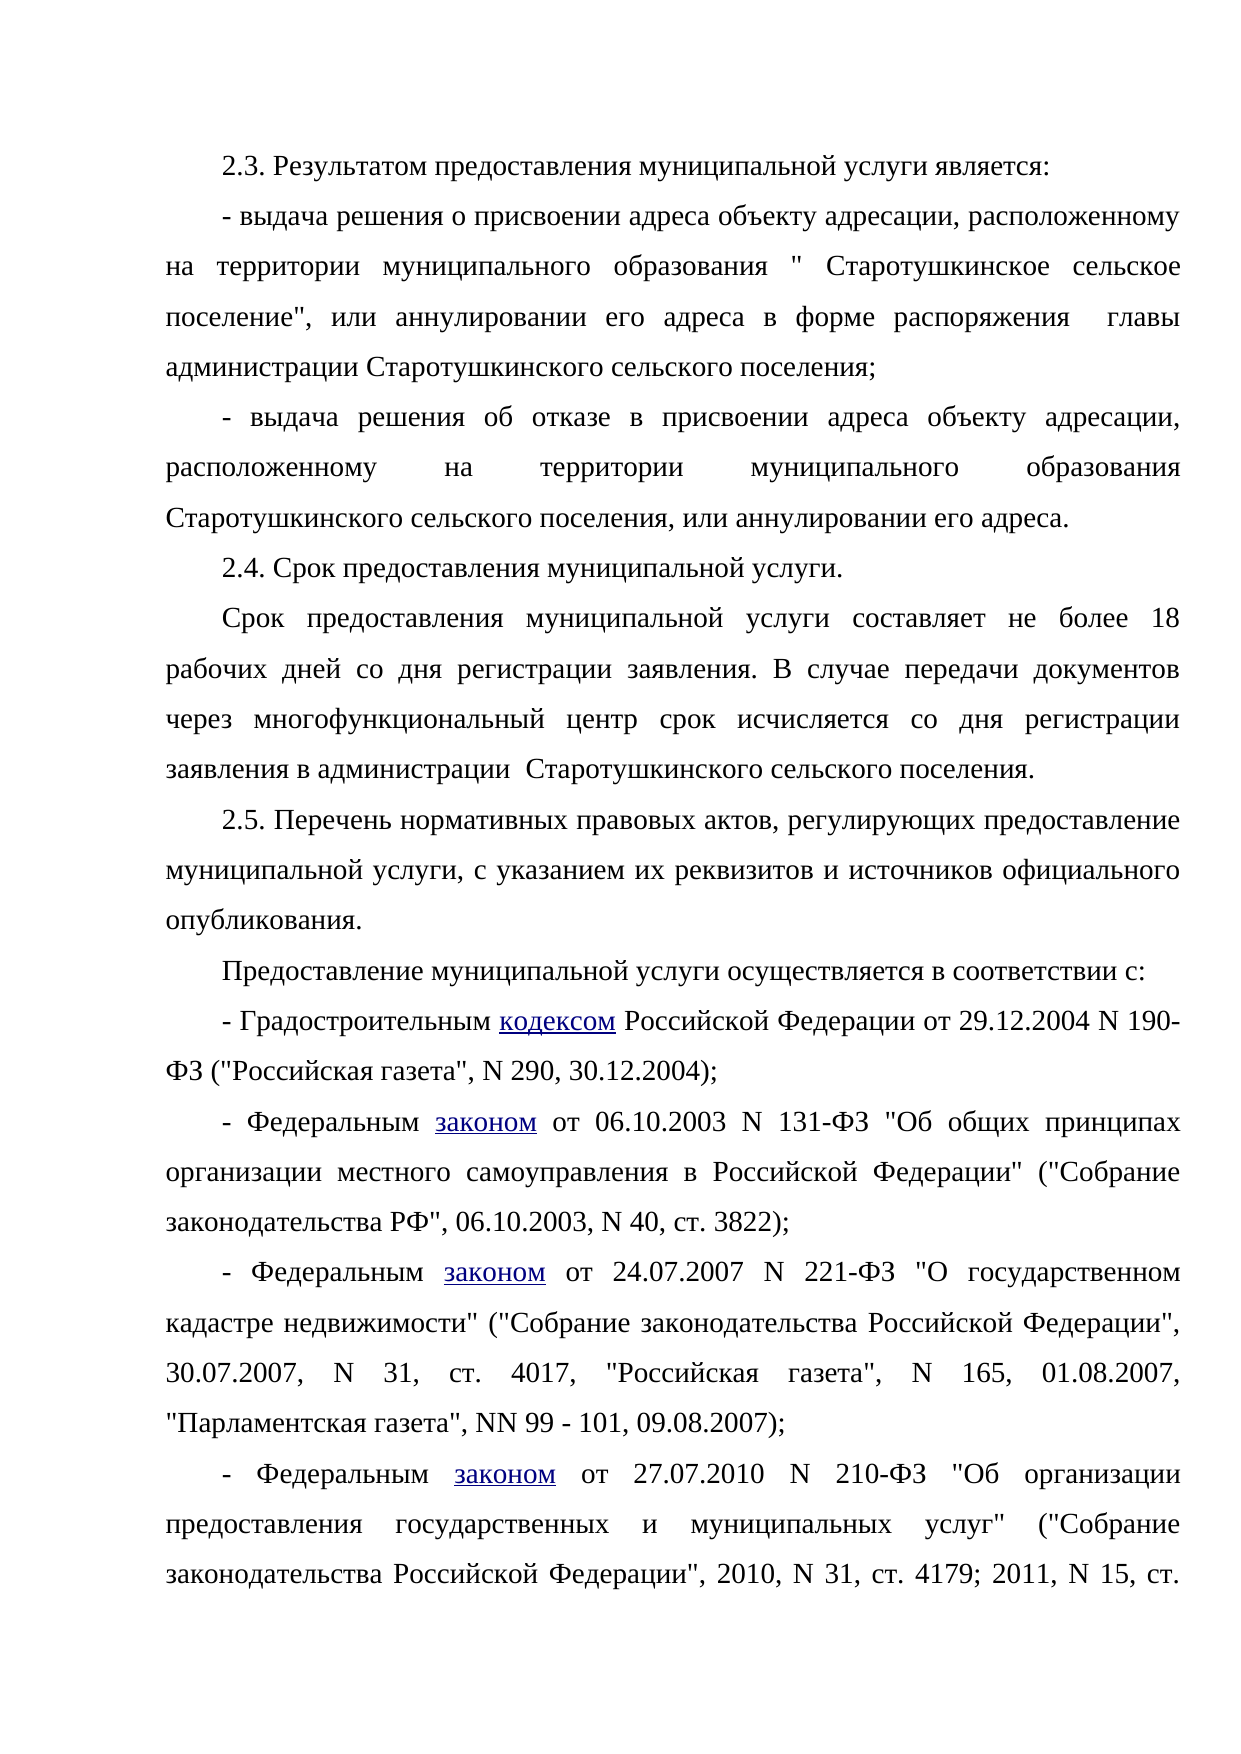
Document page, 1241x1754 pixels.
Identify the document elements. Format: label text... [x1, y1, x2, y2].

text - выдача решения о присвоении адреса объекту адресации, расположенному на территории муниципального образования " Старотушкинское сельское поселение", или аннулировании его адреса в форме распоряжения главы администрации Старотушкинского сельского поселения; [165, 198, 1181, 382]
text 2.4. Срок предоставления муниципальной услуги. [165, 550, 1181, 584]
text Предоставление муниципальной услуги осуществляется в соответствии с: [165, 953, 1181, 986]
text - выдача решения об отказе в присвоении адреса объекту адресации, расположенному на территории муниципального образования Старотушкинского сельского поселения, или аннулировании его адреса. [165, 399, 1181, 533]
text 2.3. Результатом предоставления муниципальной услуги является: [165, 148, 1181, 181]
text - Градостроительным кодексом Российской Федерации от 29.12.2004 N 190-ФЗ ("Российская газета", N 290, 30.12.2004); [165, 1003, 1181, 1087]
text - Федеральным законом от 24.07.2007 N 221-ФЗ "О государственном кадастре недвижимости" ("Собрание законодательства Российской Федерации", 30.07.2007, N 31, ст. 4017, "Российская газета", N 165, 01.08.2007, "Парламентская газета", NN 99 - 101, 09.08.2007); [165, 1254, 1181, 1439]
text 2.5. Перечень нормативных правовых актов, регулирующих предоставление муниципальной услуги, с указанием их реквизитов и источников официального опубликования. [165, 802, 1181, 936]
text Срок предоставления муниципальной услуги составляет не более 18 рабочих дней со дня регистрации заявления. В случае передачи документов через многофункциональный центр срок исчисляется со дня регистрации заявления в администрации Старотушкинского сельского поселения. [165, 601, 1181, 785]
text - Федеральным законом от 06.10.2003 N 131-ФЗ "Об общих принципах организации местного самоуправления в Российской Федерации" ("Собрание законодательства РФ", 06.10.2003, N 40, ст. 3822); [165, 1104, 1181, 1238]
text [165, 1456, 1181, 1590]
